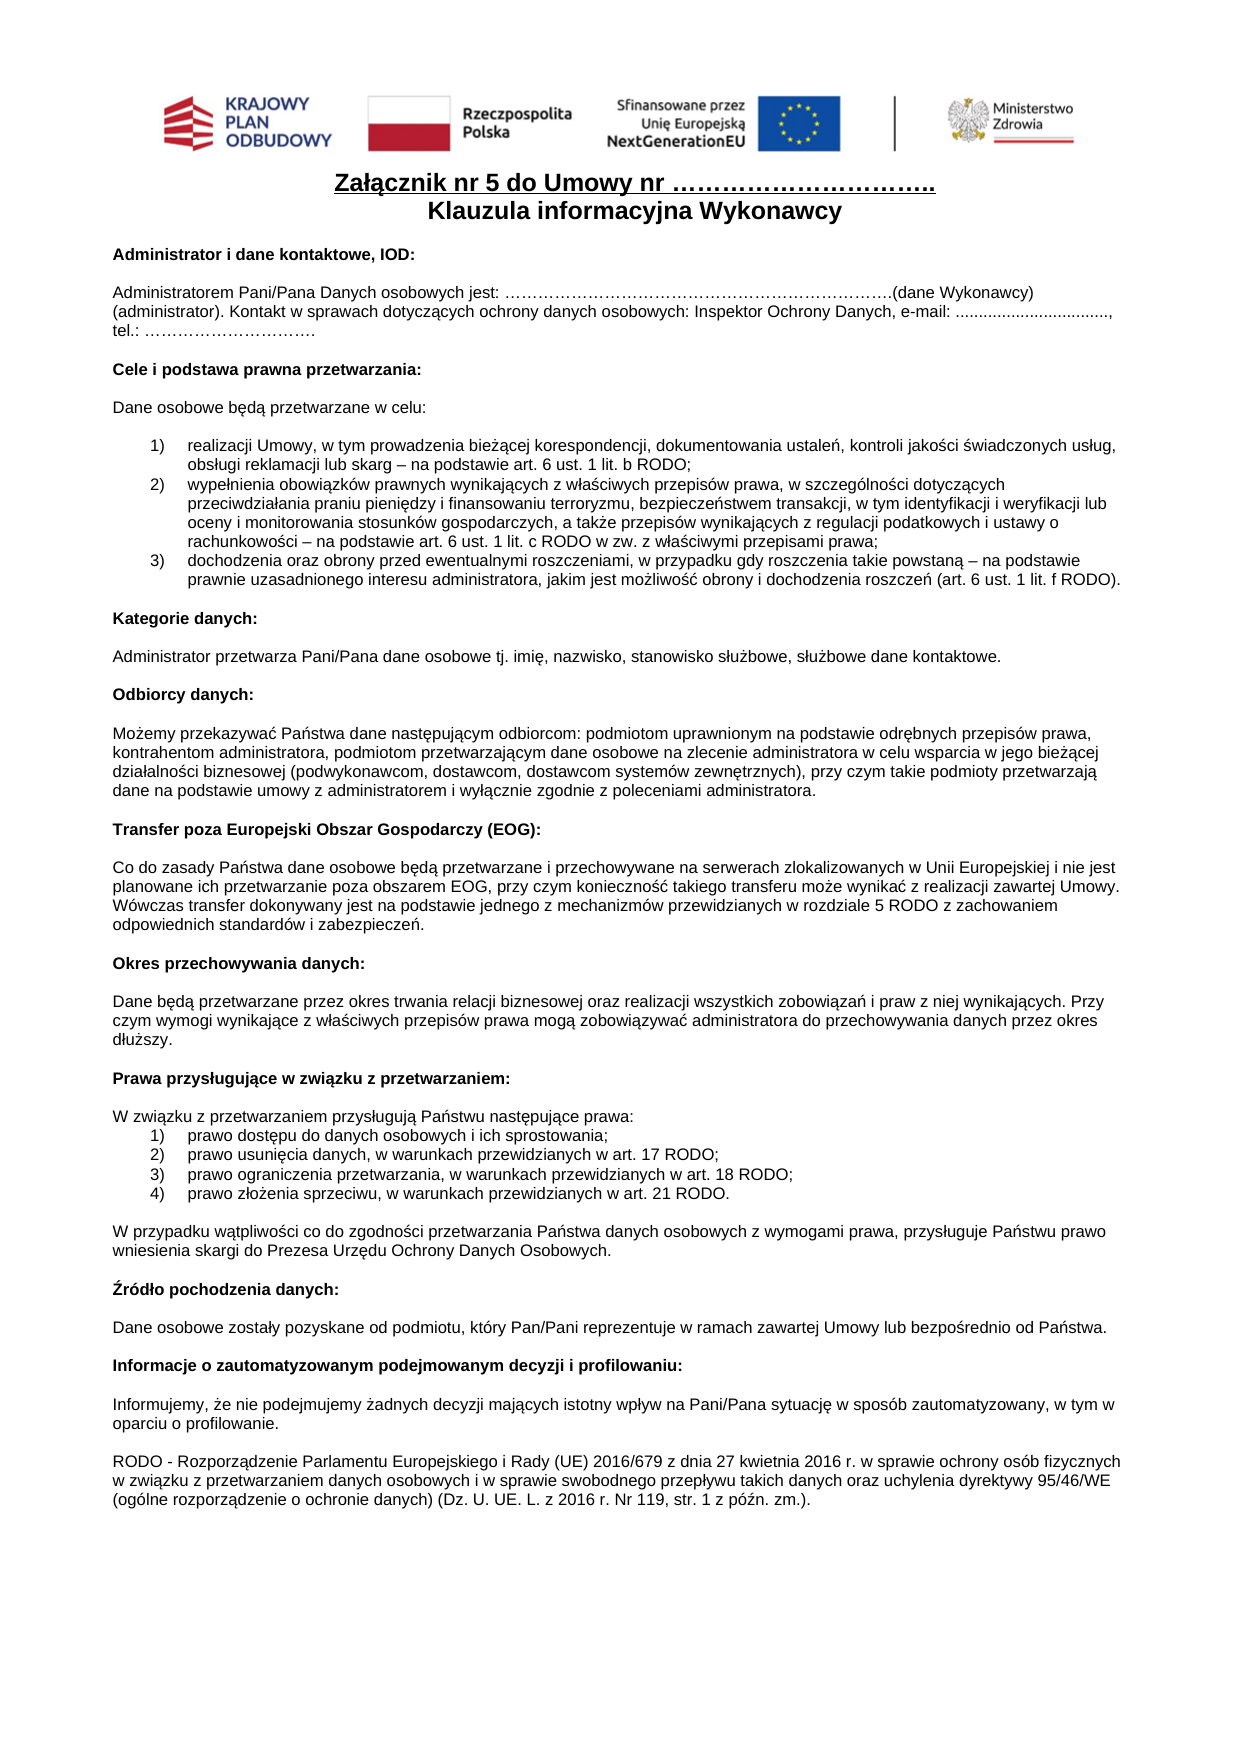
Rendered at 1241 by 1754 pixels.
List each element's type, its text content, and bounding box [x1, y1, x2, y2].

text Administrator przetwarza Pani/Pana dane osobowe tj. imię, nazwisko, stanowisko służbowe, służbowe dane kontaktowe. [112, 647, 1128, 666]
title Klauzula informacyjna Wykonawcy [142, 196, 1128, 225]
text W związku z przetwarzaniem przysługują Państwu następujące prawa: [112, 1107, 1128, 1126]
text Dane osobowe będą przetwarzane w celu: [112, 398, 1128, 417]
text W przypadku wątpliwości co do zgodności przetwarzania Państwa danych osobowych z wymogami prawa, przysługuje Państwu prawo wniesienia skargi do Prezesa Urzędu Ochrony Danych Osobowych. [112, 1222, 1128, 1260]
list prawo dostępu do danych osobowych i ich sprostowania; [150, 1126, 1128, 1145]
list realizacji Umowy, w tym prowadzenia bieżącej korespondencji, dokumentowania ustaleń, kontroli jakości świadczonych usług, obsługi reklamacji lub skarg – na podstawie art. 6 ust. 1 lit. b RODO; [150, 436, 1128, 474]
text Prawa przysługujące w związku z przetwarzaniem: [112, 1068, 1128, 1088]
list dochodzenia oraz obrony przed ewentualnymi roszczeniami, w przypadku gdy roszczenia takie powstaną – na podstawie prawnie uzasadnionego interesu administratora, jakim jest możliwość obrony i dochodzenia roszczeń (art. 6 ust. 1 lit. f RODO). [150, 551, 1128, 589]
text Informujemy, że nie podejmujemy żadnych decyzji mających istotny wpływ na Pani/Pana sytuację w sposób zautomatyzowany, w tym w oparciu o profilowanie. [112, 1394, 1128, 1433]
text Okres przechowywania danych: [112, 953, 1128, 973]
list prawo usunięcia danych, w warunkach przewidzianych w art. 17 RODO; [150, 1145, 1128, 1164]
picture [147, 73, 1093, 168]
list wypełnienia obowiązków prawnych wynikających z właściwych przepisów prawa, w szczególności dotyczących przeciwdziałania praniu pieniędzy i finansowaniu terroryzmu, bezpieczeństwem transakcji, w tym identyfikacji i weryfikacji lub oceny i monitorowania stosunków gospodarczych, a także przepisów wynikających z regulacji podatkowych i ustawy o rachunkowości – na podstawie art. 6 ust. 1 lit. c RODO w zw. z właściwymi przepisami prawa; [150, 474, 1128, 551]
text Kategorie danych: [112, 608, 1128, 628]
text RODO - Rozporządzenie Parlamentu Europejskiego i Rady (UE) 2016/679 z dnia 27 kwietnia 2016 r. w sprawie ochrony osób fizycznych w związku z przetwarzaniem danych osobowych i w sprawie swobodnego przepływu takich danych oraz uchylenia dyrektywy 95/46/WE (ogólne rozporządzenie o ochronie danych) (Dz. U. UE. L. z 2016 r. Nr 119, str. 1 z późn. zm.). [112, 1452, 1128, 1509]
title Załącznik nr 5 do Umowy nr ………………………….. [142, 168, 1128, 196]
text Informacje o zautomatyzowanym podejmowanym decyzji i profilowaniu: [112, 1356, 1128, 1375]
text Źródło pochodzenia danych: [112, 1279, 1128, 1298]
text Dane będą przetwarzane przez okres trwania relacji biznesowej oraz realizacji wszystkich zobowiązań i praw z niej wynikających. Przy czym wymogi wynikające z właściwych przepisów prawa mogą zobowiązywać administratora do przechowywania danych przez okres dłuższy. [112, 992, 1128, 1049]
text Co do zasady Państwa dane osobowe będą przetwarzane i przechowywane na serwerach zlokalizowanych w Unii Europejskiej i nie jest planowane ich przetwarzanie poza obszarem EOG, przy czym konieczność takiego transferu może wynikać z realizacji zawartej Umowy. Wówczas transfer dokonywany jest na podstawie jednego z mechanizmów przewidzianych w rozdziale 5 RODO z zachowaniem odpowiednich standardów i zabezpieczeń. [112, 858, 1128, 934]
list prawo złożenia sprzeciwu, w warunkach przewidzianych w art. 21 RODO. [150, 1183, 1128, 1203]
text Administrator i dane kontaktowe, IOD: [112, 244, 1128, 263]
text Transfer poza Europejski Obszar Gospodarczy (EOG): [112, 819, 1128, 838]
list prawo ograniczenia przetwarzania, w warunkach przewidzianych w art. 18 RODO; [150, 1164, 1128, 1183]
text Możemy przekazywać Państwa dane następującym odbiorcom: podmiotom uprawnionym na podstawie odrębnych przepisów prawa, kontrahentom administratora, podmiotom przetwarzającym dane osobowe na zlecenie administratora w celu wsparcia w jego bieżącej działalności biznesowej (podwykonawcom, dostawcom, dostawcom systemów zewnętrznych), przy czym takie podmioty przetwarzają dane na podstawie umowy z administratorem i wyłącznie zgodnie z poleceniami administratora. [112, 723, 1128, 800]
text Cele i podstawa prawna przetwarzania: [112, 359, 1128, 378]
text Dane osobowe zostały pozyskane od podmiotu, który Pan/Pani reprezentuje w ramach zawartej Umowy lub bezpośrednio od Państwa. [112, 1318, 1128, 1337]
text Administratorem Pani/Pana Danych osobowych jest: …………………………………………………………….(dane Wykonawcy)(administrator). Kontakt w sprawach dotyczących ochrony danych osobowych: Inspektor Ochrony Danych, e-mail: ................................., tel.: …………………………. [112, 283, 1128, 340]
text Odbiorcy danych: [112, 685, 1128, 704]
